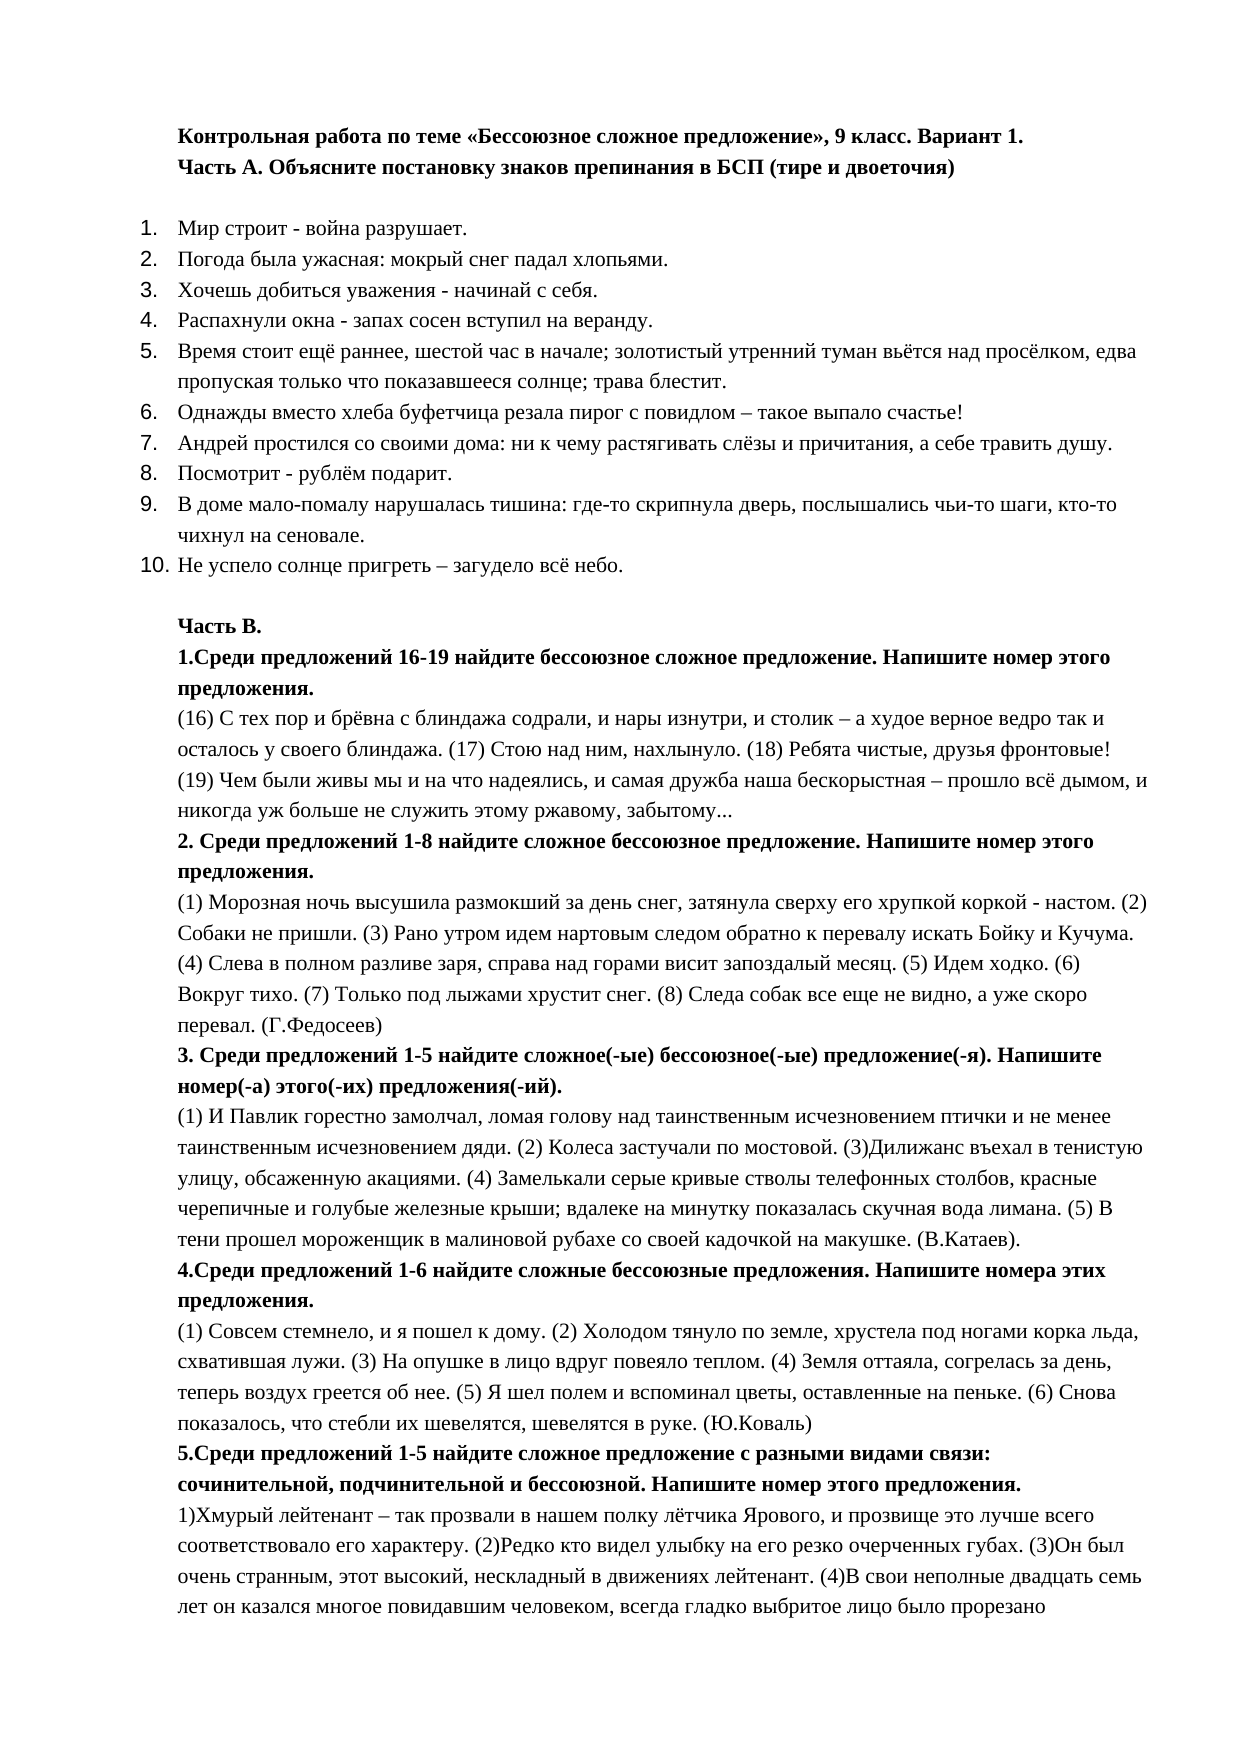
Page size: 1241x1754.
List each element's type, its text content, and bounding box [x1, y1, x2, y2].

text (1) И Павлик горестно замолчал, ломая голову над таинственным исчезновением птички и не менее таинственным исчезновением дяди. (2) Колеса застучали по мостовой. (3)Дилижанс въехал в тенистую улицу, обсаженную акациями. (4) Замелькали серые кривые стволы телефонных столбов, красные черепичные и голубые железные крыши; вдалеке на минутку показалась скучная вода лимана. (5) В тени прошел мороженщик в малиновой рубахе со своей кадочкой на макушке. (В.Катаев). [177, 1098, 1152, 1251]
list Не успело солнце пригреть – загудело всё небо. [140, 547, 1152, 577]
list Хочешь добиться уважения - начинай с себя. [140, 271, 1152, 302]
text Часть В. [177, 608, 1152, 639]
list Время стоит ещё раннее, шестой час в начале; золотистый утренний туман вьётся над просёлком, едва пропуская только что показавшееся солнце; трава блестит. [140, 332, 1152, 394]
text (1) Совсем стемнело, и я пошел к дому. (2) Холодом тянуло по земле, хрустела под ногами корка льда, схватившая лужи. (3) На опушке в лицо вдруг повеяло теплом. (4) Земля оттаяла, согрелась за день, теперь воздух греется об нее. (5) Я шел полем и вспоминал цветы, оставленные на пеньке. (6) Снова показалось, что стебли их шевелятся, шевелятся в руке. (Ю.Коваль) [177, 1312, 1152, 1435]
list Андрей простился со своими дома: ни к чему растягивать слёзы и причитания, а себе травить душу. [140, 424, 1152, 455]
list Погода была ужасная: мокрый снег падал хлопьями. [140, 241, 1152, 271]
text 5.Среди предложений 1-5 найдите сложное предложение с разными видами связи: сочинительной, подчинительной и бессоюзной. Напишите номер этого предложения. [177, 1435, 1152, 1496]
text (16) С тех пор и брёвна с блиндажа содрали, и нары изнутри, и столик – а худое верное ведро так и осталось у своего блиндажа. (17) Стою над ним, нахлынуло. (18) Ребята чистые, друзья фронтовые! (19) Чем были живы мы и на что надеялись, и самая дружба наша бескорыстная – прошло всё дымом, и никогда уж больше не служить этому ржавому, забытому... [177, 700, 1152, 822]
text 3. Среди предложений 1-5 найдите сложное(-ые) бессоюзное(-ые) предложение(-я). Напишите номер(-а) этого(-их) предложения(-ий). [177, 1037, 1152, 1098]
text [177, 1496, 1152, 1619]
text 2. Среди предложений 1-8 найдите сложное бессоюзное предложение. Напишите номер этого предложения. [177, 822, 1152, 884]
text Контрольная работа по теме «Бессоюзное сложное предложение», 9 класс. Вариант 1. [177, 118, 1152, 149]
list Однажды вместо хлеба буфетчица резала пирог с повидлом – такое выпало счастье! [140, 394, 1152, 424]
list Распахнули окна - запах сосен вступил на веранду. [140, 302, 1152, 332]
text Часть А. Объясните постановку знаков препинания в БСП (тире и двоеточия) [177, 149, 1152, 179]
text 4.Среди предложений 1-6 найдите сложные бессоюзные предложения. Напишите номера этих предложения. [177, 1251, 1152, 1312]
list Мир строит - война разрушает. [140, 210, 1152, 241]
text (1) Морозная ночь высушила размокший за день снег, затянула сверху его хрупкой коркой - настом. (2) Собаки не пришли. (3) Рано утром идем нартовым следом обратно к перевалу искать Бойку и Кучума. (4) Слева в полном разливе заря, справа над горами висит запоздалый месяц. (5) Идем ходко. (6) Вокруг тихо. (7) Только под лыжами хрустит снег. (8) Следа собак все еще не видно, а уже скоро перевал. (Г.Федосеев) [177, 884, 1152, 1037]
list Посмотрит - рублём подарит. [140, 455, 1152, 486]
text 1.Среди предложений 16-19 найдите бессоюзное сложное предложение. Напишите номер этого предложения. [177, 639, 1152, 700]
list В доме мало-помалу нарушалась тишина: где-то скрипнула дверь, послышались чьи-то шаги, кто-то чихнул на сеновале. [140, 486, 1152, 547]
